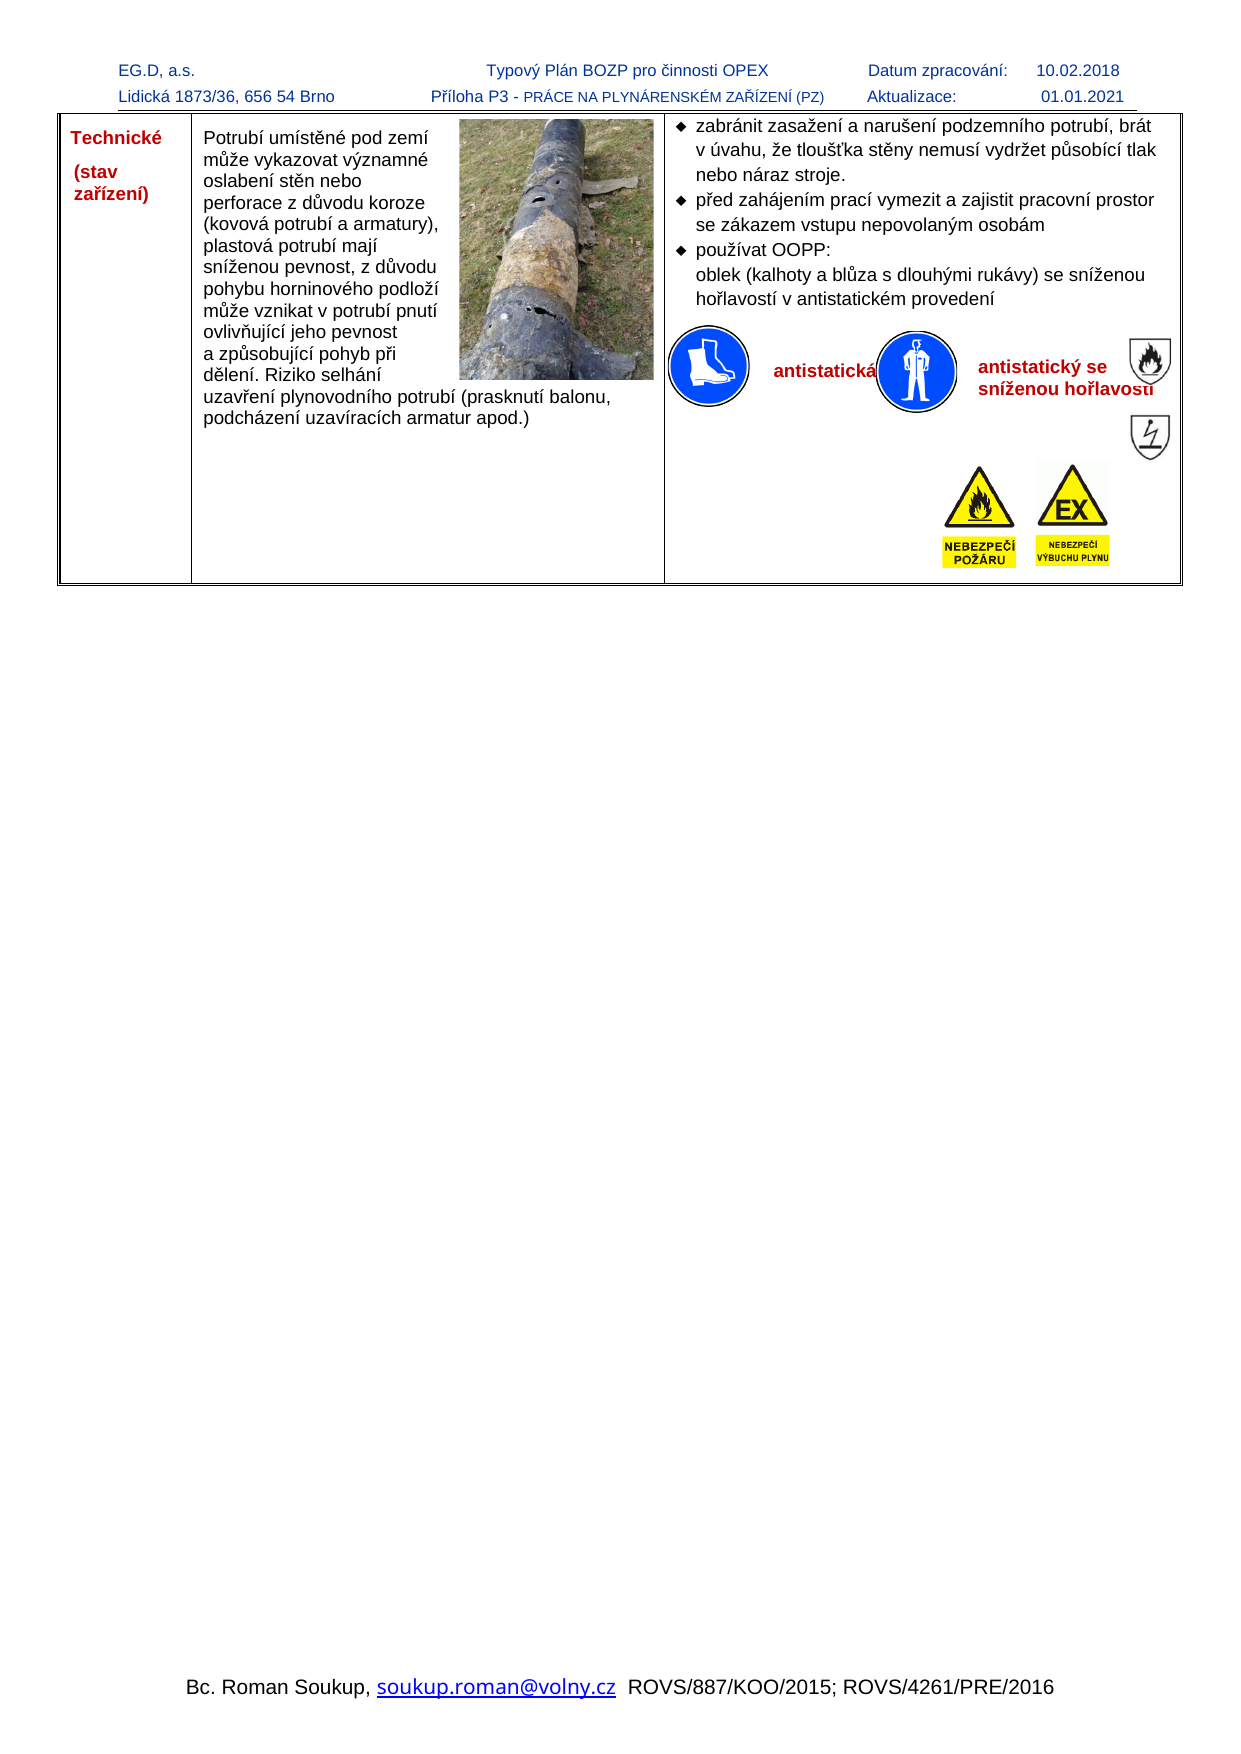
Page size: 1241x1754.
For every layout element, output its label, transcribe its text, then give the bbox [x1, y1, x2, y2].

picture [1127, 412, 1172, 462]
picture [667, 325, 750, 407]
picture [1128, 337, 1172, 386]
table_cell Technické (stav zařízení) [61, 114, 191, 583]
picture [875, 331, 958, 413]
table_cell Potrubí umístěné pod zemí může vykazovat významné oslabení stěn nebo perforace z důvodu koroze (kovová potrubí a armatury), plastová potrubí mají sníženou pevnost, z důvodu pohybu horninového podloží může vznikat v potrubí pnutí ovlivňující jeho pevnost a způsobující pohyb při dělení. Riziko selhání uzavření plynovodního potrubí (prasknutí balonu, podcházení uzavíracích armatur apod.) [192, 114, 664, 583]
picture [459, 119, 654, 380]
table_cell zabránit zasažení a narušení podzemního potrubí, brát v úvahu, že tloušťka stěny nemusí vydržet působící tlak nebo náraz stroje. před zahájením prací vymezit a zajistit pracovní prostor se zákazem vstupu nepovolaným osobám používat OOPP: oblek (kalhoty a blůza s dlouhými rukávy) se sníženou hořlavostí v antistatickém provedení [665, 114, 1180, 583]
picture [1035, 460, 1110, 566]
picture [942, 462, 1017, 568]
